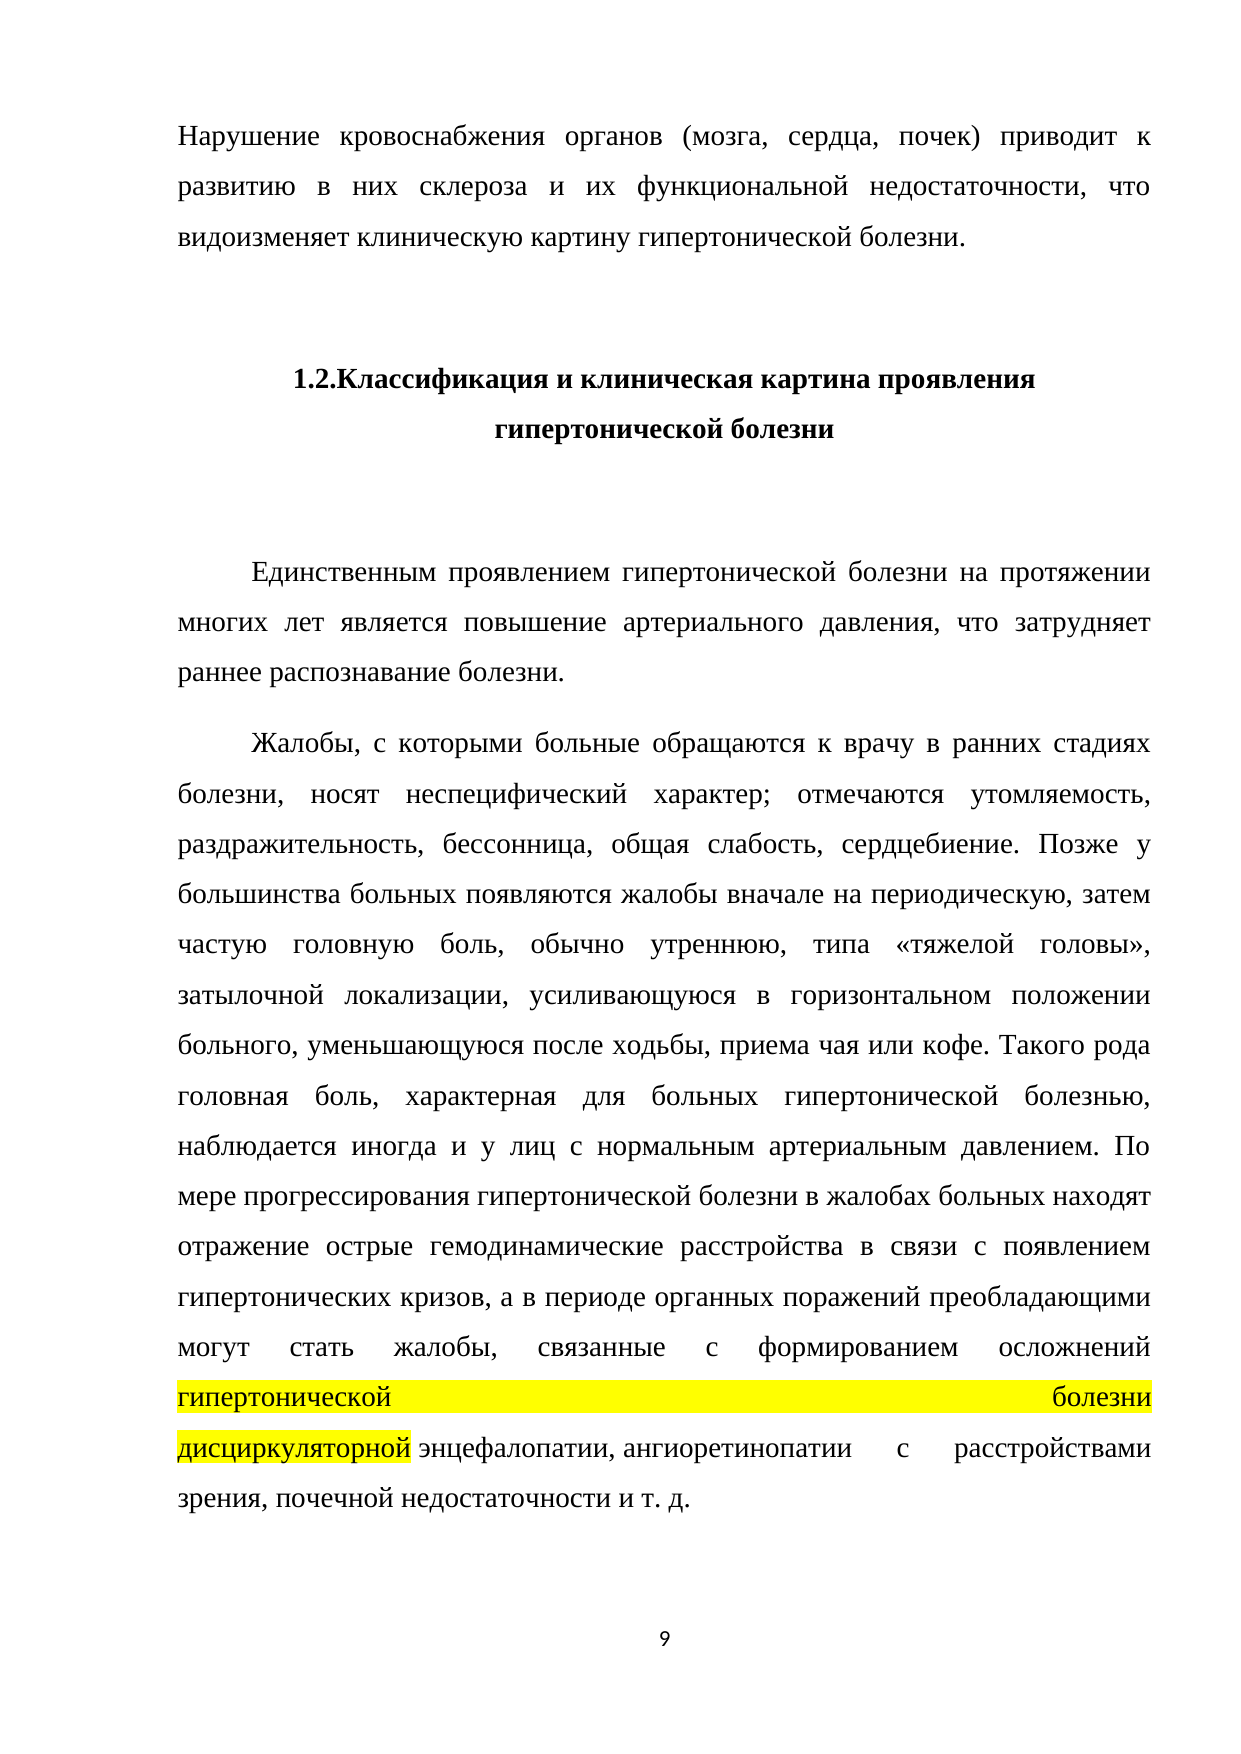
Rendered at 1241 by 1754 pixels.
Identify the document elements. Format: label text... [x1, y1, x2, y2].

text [177, 118, 1152, 252]
text Жалобы, с которыми больные обращаются к врачу в ранних стадиях болезни, носят неспецифический характер; отмечаются утомляемость, раздражительность, бессонница, общая слабость, сердцебиение. Позже у большинства больных появляются жалобы вначале на периодическую, затем частую головную боль, обычно утреннюю, типа «тяжелой головы», затылочной локализации, усиливающуюся в горизонтальном положении больного, уменьшающуюся после ходьбы, приема чая или кофе. Такого рода головная боль, характерная для больных гипертонической болезнью, наблюдается иногда и у лиц с нормальным артериальным давлением. По мере прогрессирования гипертонической болезни в жалобах больных находят отражение острые гемодинамические расстройства в связи с появлением гипертонических кризов, а в периоде органных поражений преобладающими могут стать жалобы, связанные с формированием осложнений гипертонической болезни дисциркуляторной энцефалопатии, ангиоретинопатии с расстройствами зрения, почечной недостаточности и т. д. [177, 1413, 1152, 1514]
text Единственным проявлением гипертонической болезни на протяжении многих лет является повышение артериального давления, что затрудняет раннее распознавание болезни. [177, 554, 1152, 688]
text Жалобы, с которыми больные обращаются к врачу в ранних стадиях болезни, носят неспецифический характер; отмечаются утомляемость, раздражительность, бессонница, общая слабость, сердцебиение. Позже у большинства больных появляются жалобы вначале на периодическую, затем частую головную боль, обычно утреннюю, типа «тяжелой головы», затылочной локализации, усиливающуюся в горизонтальном положении больного, уменьшающуюся после ходьбы, приема чая или кофе. Такого рода головная боль, характерная для больных гипертонической болезнью, наблюдается иногда и у лиц с нормальным артериальным давлением. По мере прогрессирования гипертонической болезни в жалобах больных находят отражение острые гемодинамические расстройства в связи с появлением гипертонических кризов, а в периоде органных поражений преобладающими могут стать жалобы, связанные с формированием осложнений гипертонической болезни дисциркуляторной энцефалопатии, ангиоретинопатии с расстройствами зрения, почечной недостаточности и т. д. [177, 725, 1152, 1380]
text 1.2.Классификация и клиническая картина проявления гипертонической болезни [177, 361, 1152, 445]
